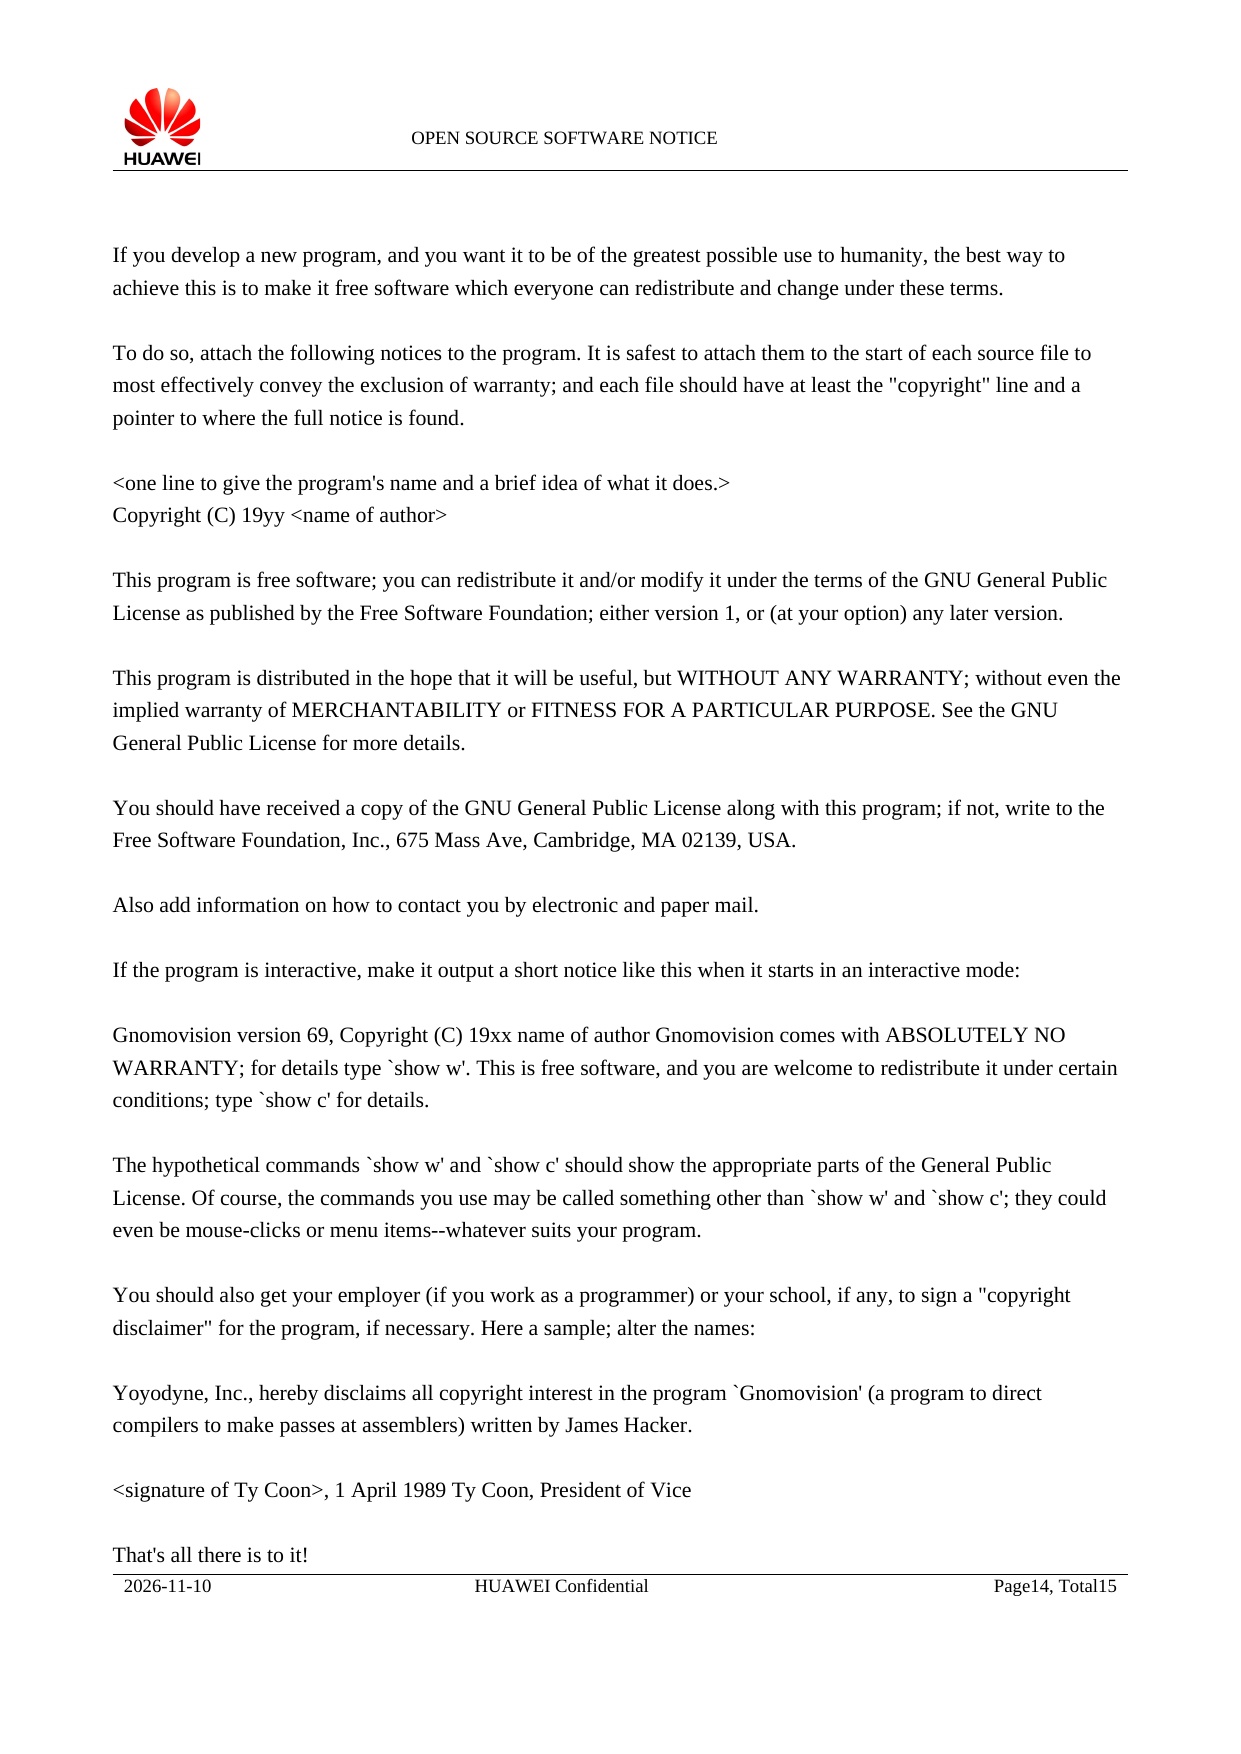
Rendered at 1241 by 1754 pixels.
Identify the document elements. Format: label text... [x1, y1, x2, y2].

picture [124, 88, 201, 165]
